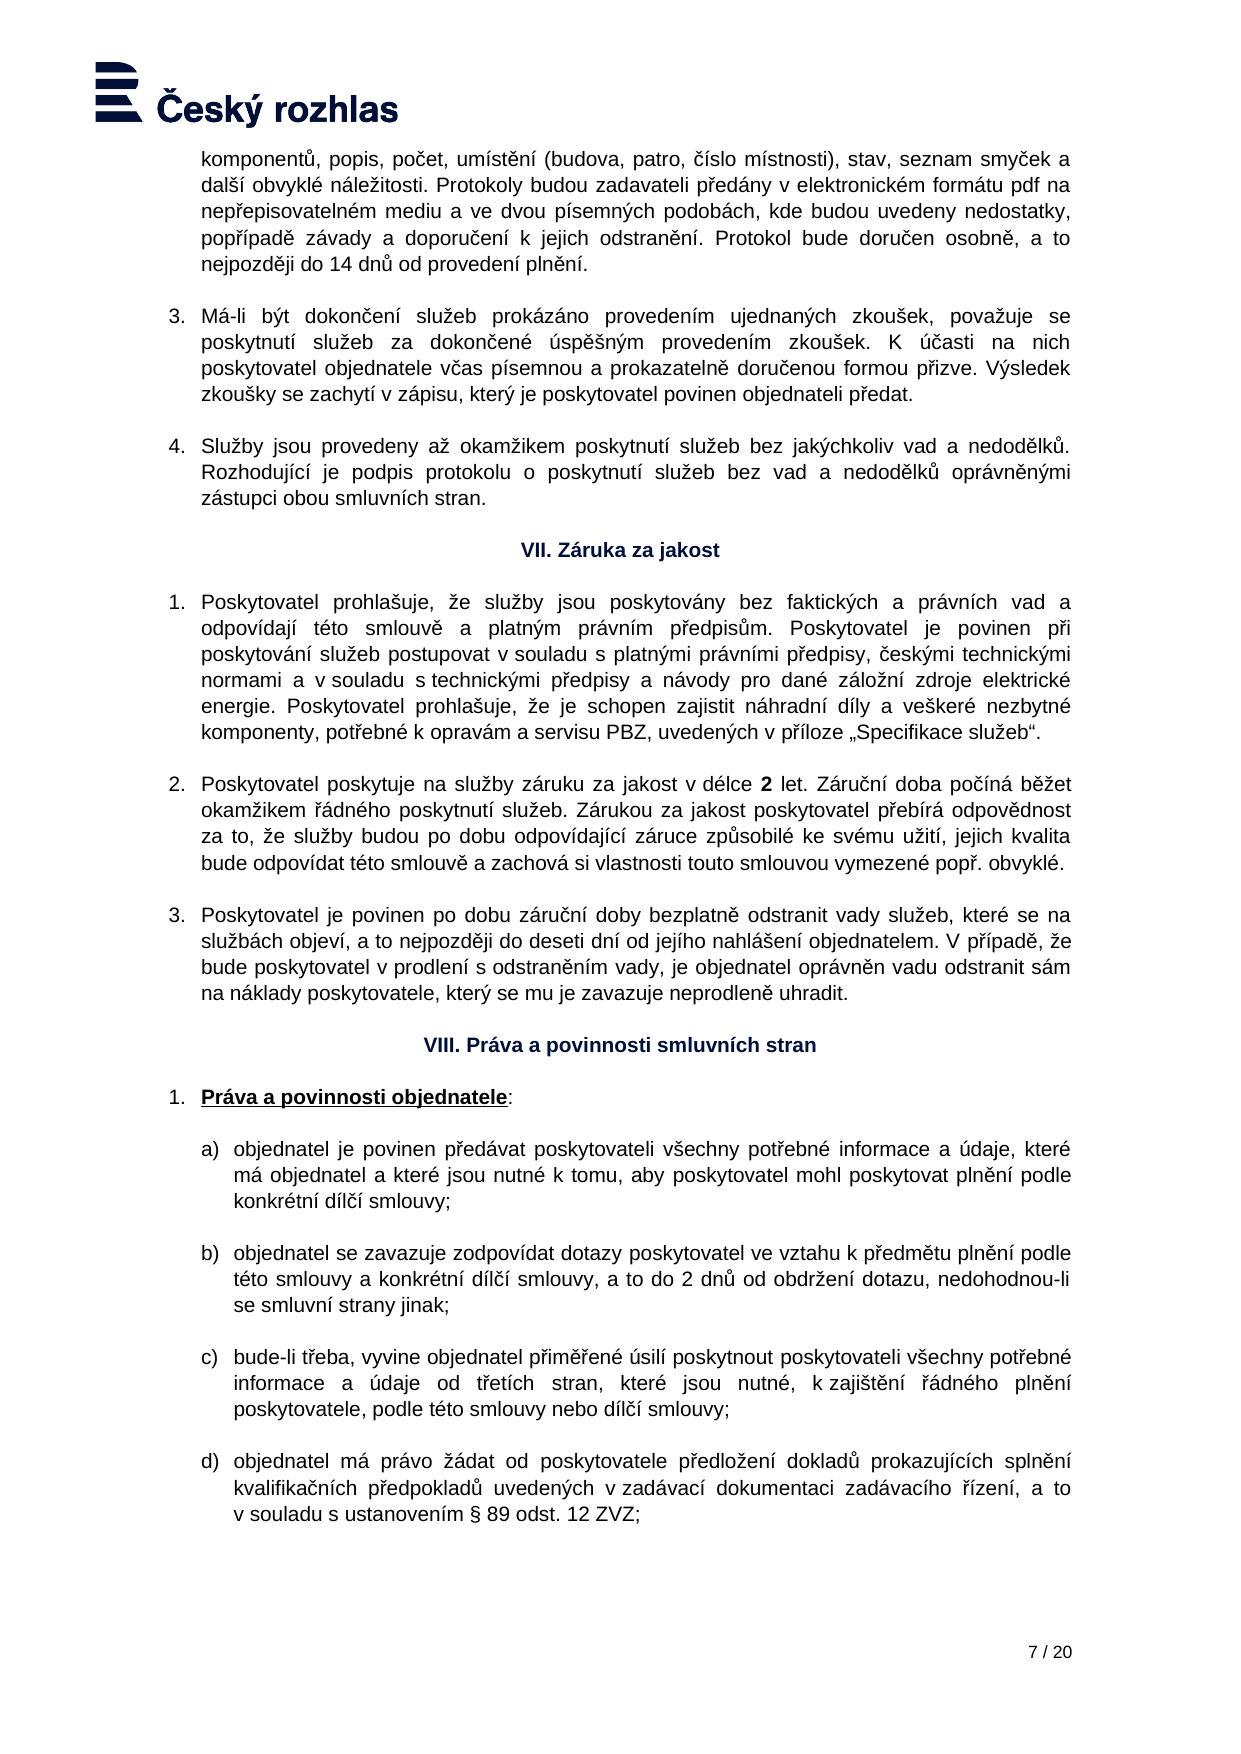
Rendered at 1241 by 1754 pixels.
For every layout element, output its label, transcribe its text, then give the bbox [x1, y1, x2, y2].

list Má-li být dokončení služeb prokázáno provedením ujednaných zkoušek, považuje se poskytnutí služeb za dokončené úspěšným provedením zkoušek. K účasti na nich poskytovatel objednatele včas písemnou a prokazatelně doručenou formou přizve. Výsledek zkoušky se zachytí v zápisu, který je poskytovatel povinen objednateli předat. [168, 302, 1072, 406]
list Služby jsou provedeny až okamžikem poskytnutí služeb bez jakýchkoliv vad a nedodělků. Rozhodující je podpis protokolu o poskytnutí služeb bez vad a nedodělků oprávněnými zástupci obou smluvních stran. [168, 432, 1072, 511]
subtitle Práva a povinnosti smluvních stran [168, 1031, 1072, 1057]
picture [95, 62, 398, 128]
list objednatel se zavazuje zodpovídat dotazy poskytovatel ve vztahu k předmětu plnění podle této smlouvy a konkrétní dílčí smlouvy, a to do 2 dnů od obdržení dotazu, nedohodnou-li se smluvní strany jinak; [201, 1240, 1072, 1318]
list objednatel je povinen předávat poskytovateli všechny potřebné informace a údaje, které má objednatel a které jsou nutné k tomu, aby poskytovatel mohl poskytovat plnění podle konkrétní dílčí smlouvy; [201, 1136, 1072, 1214]
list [168, 146, 1072, 276]
list Práva a povinnosti objednatele: [168, 1083, 1072, 1109]
list Poskytovatel je povinen po dobu záruční doby bezplatně odstranit vady služeb, které se na službách objeví, a to nejpozději do deseti dní od jejího nahlášení objednatelem. V případě, že bude poskytovatel v prodlení s odstraněním vady, je objednatel oprávněn vadu odstranit sám na náklady poskytovatele, který se mu je zavazuje neprodleně uhradit. [168, 901, 1072, 1005]
subtitle Záruka za jakost [168, 537, 1072, 563]
list objednatel má právo žádat od poskytovatele předložení dokladů prokazujících splnění kvalifikačních předpokladů uvedených v zadávací dokumentaci zadávacího řízení, a to v souladu s ustanovením § 89 odst. 12 ZVZ; [201, 1448, 1072, 1526]
list bude-li třeba, vyvine objednatel přiměřené úsilí poskytnout poskytovateli všechny potřebné informace a údaje od třetích stran, které jsou nutné, k zajištění řádného plnění poskytovatele, podle této smlouvy nebo dílčí smlouvy; [201, 1344, 1072, 1422]
list Poskytovatel poskytuje na služby záruku za jakost v délce 2 let. Záruční doba počíná běžet okamžikem řádného poskytnutí služeb. Zárukou za jakost poskytovatel přebírá odpovědnost za to, že služby budou po dobu odpovídající záruce způsobilé ke svému užití, jejich kvalita bude odpovídat této smlouvě a zachová si vlastnosti touto smlouvou vymezené popř. obvyklé. [168, 771, 1072, 875]
list Poskytovatel prohlašuje, že služby jsou poskytovány bez faktických a právních vad a odpovídají této smlouvě a platným právním předpisům. Poskytovatel je povinen při poskytování služeb postupovat v souladu s platnými právními předpisy, českými technickými normami a v souladu s technickými předpisy a návody pro dané záložní zdroje elektrické energie. Poskytovatel prohlašuje, že je schopen zajistit náhradní díly a veškeré nezbytné komponenty, potřebné k opravám a servisu PBZ, uvedených v příloze „Specifikace služeb“. [168, 589, 1072, 745]
